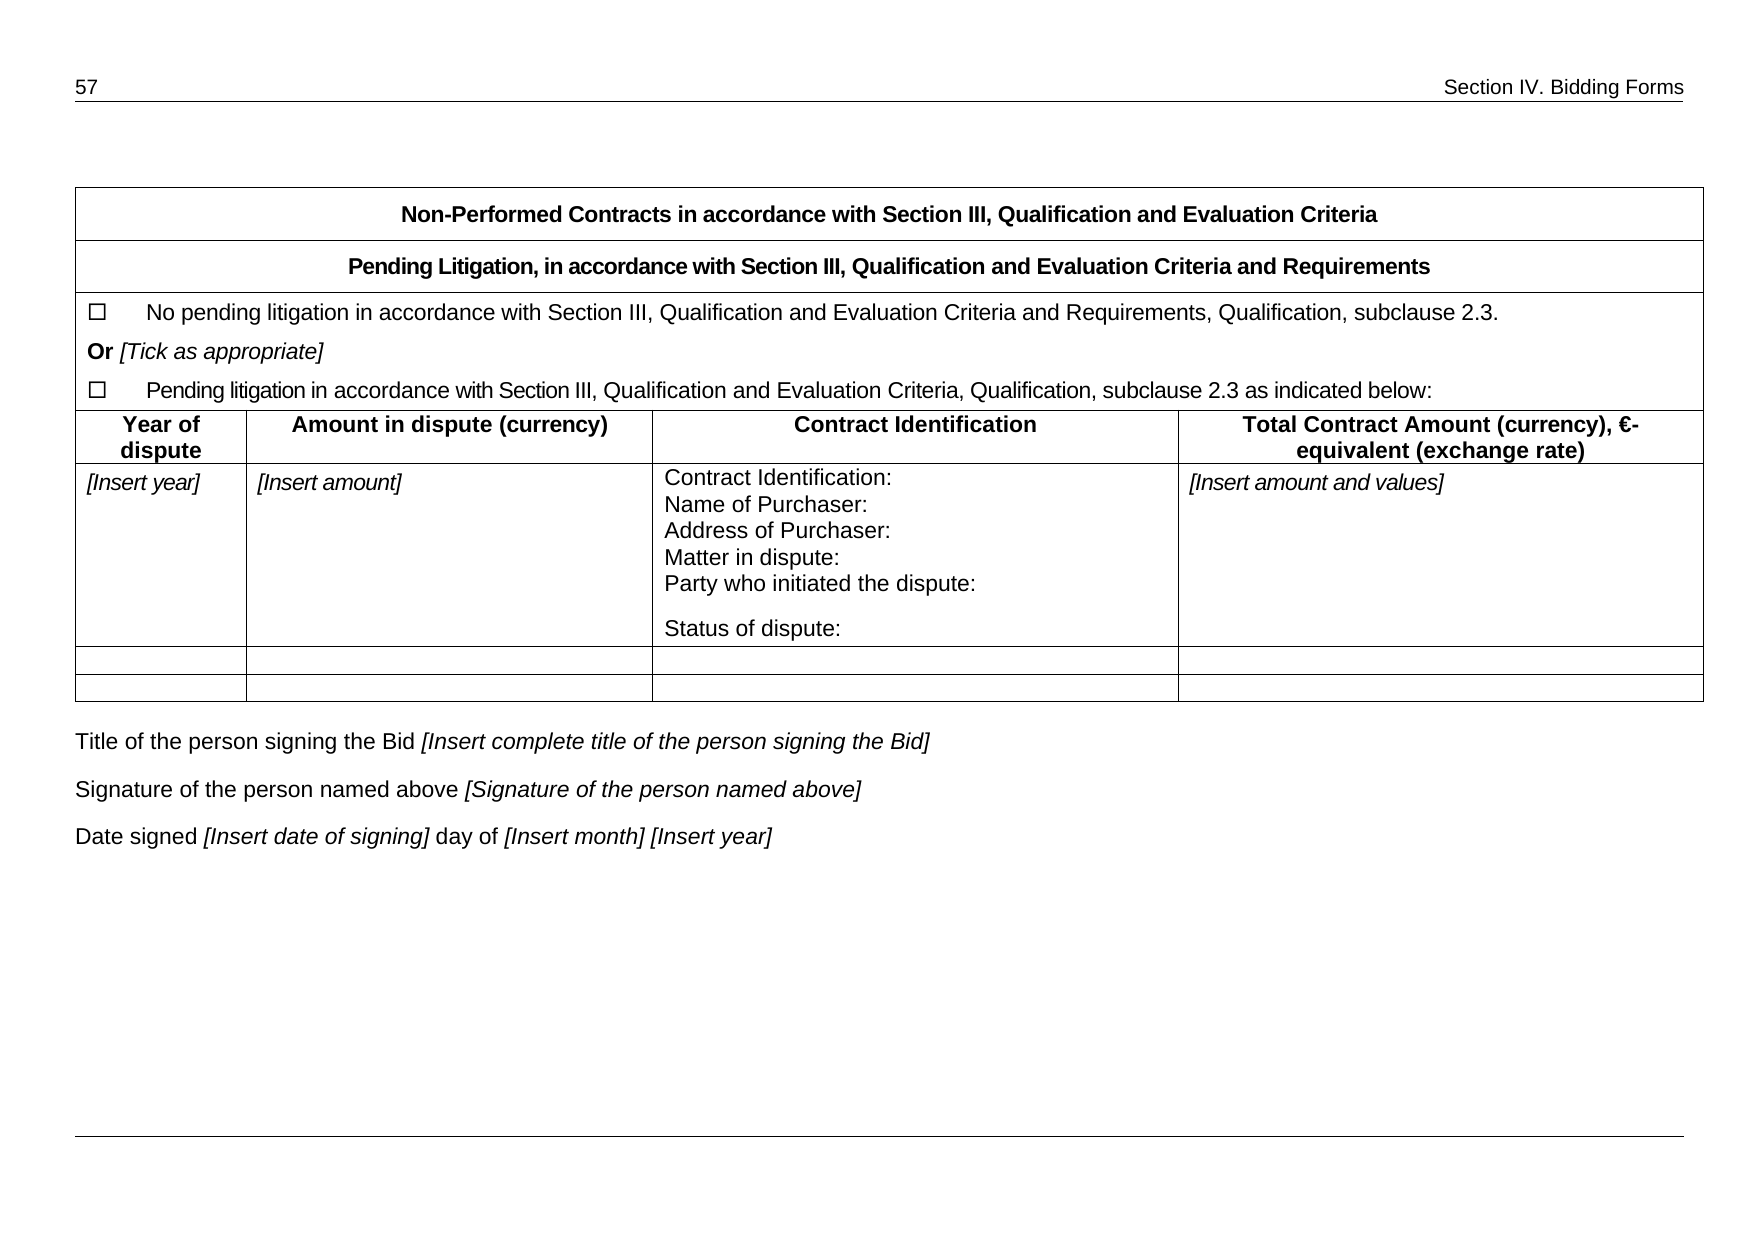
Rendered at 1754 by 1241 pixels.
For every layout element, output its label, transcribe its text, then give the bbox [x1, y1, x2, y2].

table_cell [247, 647, 652, 673]
table_cell [76, 675, 246, 701]
table_cell Pending Litigation, in accordance with Section III, Qualification and Evaluation Criteria and Requirements [76, 241, 1703, 292]
table_cell Total Contract Amount (currency), €-equivalent (exchange rate) [1179, 411, 1703, 463]
table_cell [653, 675, 1178, 701]
table_cell Contract Identification: Name of Purchaser: Address of Purchaser: Matter in dispute: Party who initiated the dispute: Status of dispute: [653, 464, 1178, 646]
table_cell [76, 647, 246, 673]
table_cell [1179, 647, 1703, 673]
table_header Non-Performed Contracts in accordance with Section III, Qualification and Evaluation Criteria [76, 188, 1703, 239]
table_cell [Insert year] [76, 464, 246, 646]
table_cell [247, 675, 652, 701]
text Title of the person signing the Bid [Insert complete title of the person signing the Bid] [75, 728, 1679, 755]
table_cell No pending litigation in accordance with Section III, Qualification and Evaluation Criteria and Requirements, Qualification, subclause 2.3. Or [Tick as appropriate] Pending litigation in accordance with Section III, Qualification and Evaluation Criteria, Qualification, subclause 2.3 as indicated below: [76, 293, 1703, 409]
table_cell [653, 647, 1178, 673]
table_cell Year of dispute [76, 411, 246, 463]
table_cell Contract Identification [653, 411, 1178, 463]
table_cell Amount in dispute (currency) [247, 411, 652, 463]
table_cell [1179, 675, 1703, 701]
table_cell [Insert amount] [247, 464, 652, 646]
text Date signed [Insert date of signing] day of [Insert month] [Insert year] [75, 823, 1679, 849]
text Signature of the person named above [Signature of the person named above] [75, 776, 1679, 802]
table_cell [Insert amount and values] [1179, 464, 1703, 646]
